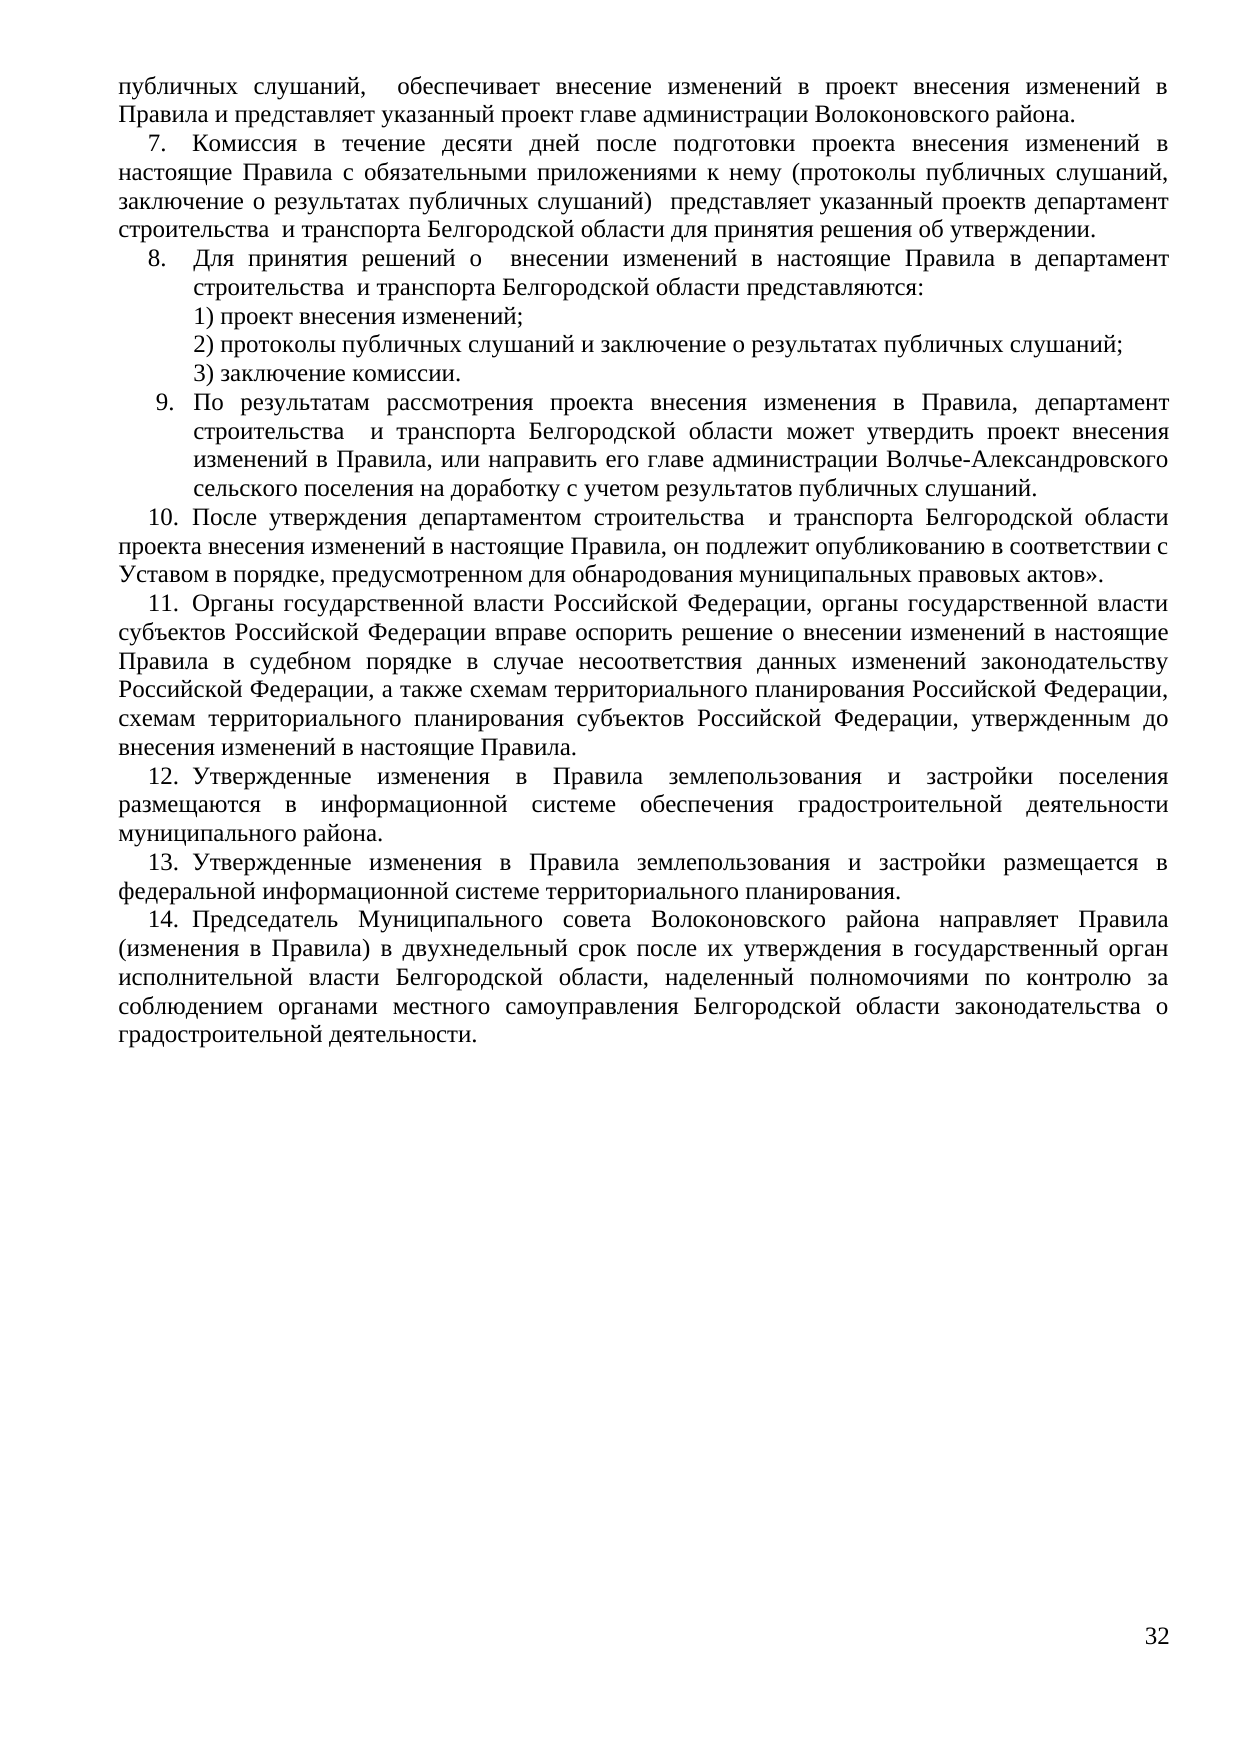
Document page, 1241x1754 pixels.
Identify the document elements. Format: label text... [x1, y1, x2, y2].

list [118, 71, 1169, 128]
list Органы государственной власти Российской Федерации, органы государственной власти субъектов Российской Федерации вправе оспорить решение о внесении изменений в настоящие Правила в судебном порядке в случае несоответствия данных изменений законодательству Российской Федерации, а также схемам территориального планирования Российской Федерации, схемам территориального планирования субъектов Российской Федерации, утвержденным до внесения изменений в настоящие Правила. [118, 588, 1169, 761]
list Для принятия решений о внесении изменений в настоящие Правила в департамент строительства и транспорта Белгородской области представляются: [148, 243, 1169, 301]
list После утверждения департаментом строительства и транспорта Белгородской области проекта внесения изменений в настоящие Правила, он подлежит опубликованию в соответствии с Уставом в порядке, предусмотренном для обнародования муниципальных правовых актов». [118, 502, 1169, 588]
list Председатель Муниципального совета Волоконовского района направляет Правила (изменения в Правила) в двухнедельный срок после их утверждения в государственный орган исполнительной власти Белгородской области, наделенный полномочиями по контролю за соблюдением органами местного самоуправления Белгородской области законодательства о градостроительной деятельности. [118, 904, 1169, 1048]
list 2) протоколы публичных слушаний и заключение о результатах публичных слушаний; [193, 329, 1169, 358]
list Утвержденные изменения в Правила землепользования и застройки размещается в федеральной информационной системе территориального планирования. [118, 847, 1169, 904]
list Утвержденные изменения в Правила землепользования и застройки поселения размещаются в информационной системе обеспечения градостроительной деятельности муниципального района. [118, 761, 1169, 847]
list 3) заключение комиссии. [193, 358, 1169, 387]
list Комиссия в течение десяти дней после подготовки проекта внесения изменений в настоящие Правила с обязательными приложениями к нему (протоколы публичных слушаний, заключение о результатах публичных слушаний) представляет указанный проектв департамент строительства и транспорта Белгородской области для принятия решения об утверждении. [118, 128, 1169, 243]
list 1) проект внесения изменений; [193, 301, 1169, 329]
list По результатам рассмотрения проекта внесения изменения в Правила, департамент строительства и транспорта Белгородской области может утвердить проект внесения изменений в Правила, или направить его главе администрации Волчье-Александровского сельского поселения на доработку с учетом результатов публичных слушаний. [156, 387, 1169, 502]
